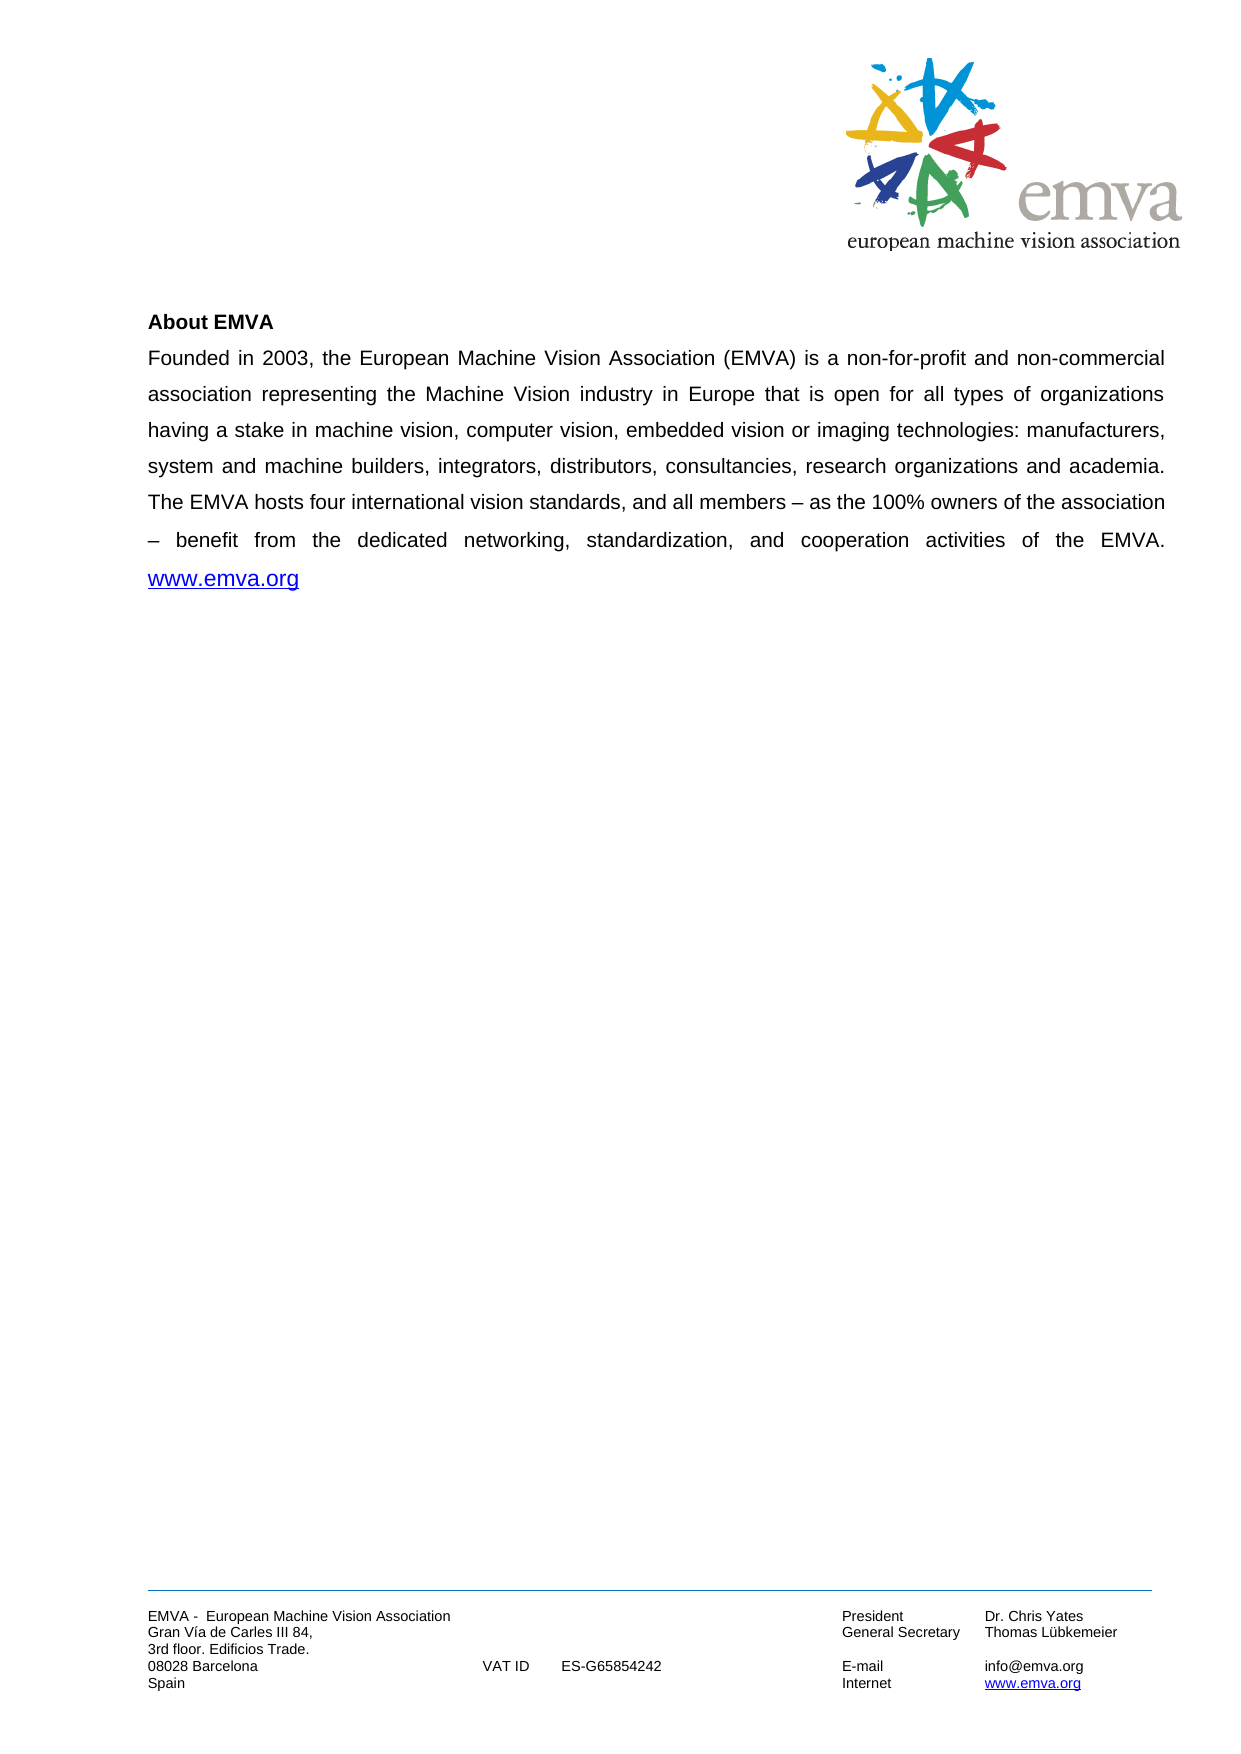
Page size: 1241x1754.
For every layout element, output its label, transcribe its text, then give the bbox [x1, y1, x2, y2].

picture [935, 86, 946, 106]
picture [846, 58, 1183, 250]
text About EMVA [148, 310, 1167, 334]
text Founded in 2003, the European Machine Vision Association (EMVA) is a non-for-profit and non-commercial association representing the Machine Vision industry in Europe that is open for all types of organizations having a stake in machine vision, computer vision, embedded vision or imaging technologies: manufacturers, system and machine builders, integrators, distributors, consultancies, research organizations and academia. The EMVA hosts four international vision standards, and all members – as the 100% owners of the association – benefit from the dedicated networking, standardization, and cooperation activities of the EMVA. www.emva.org [148, 346, 1167, 592]
